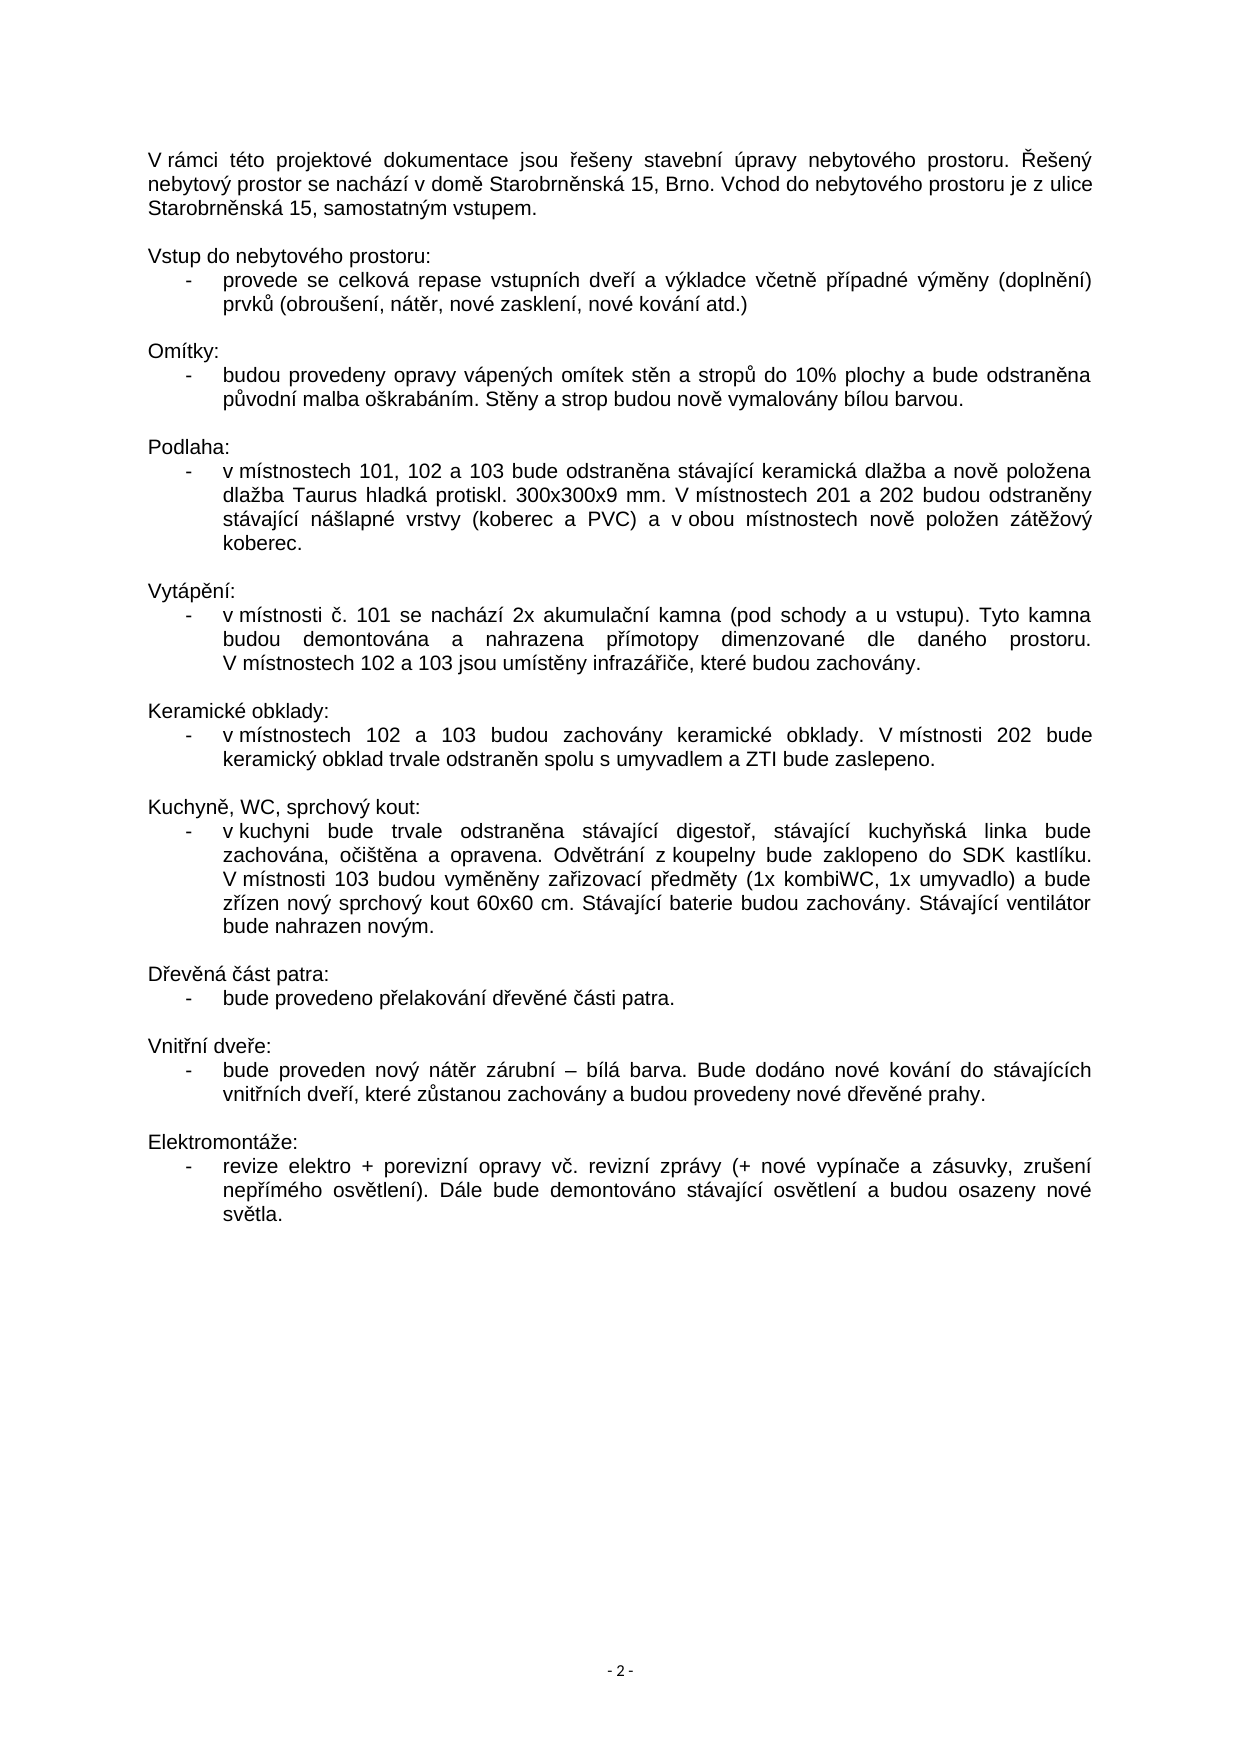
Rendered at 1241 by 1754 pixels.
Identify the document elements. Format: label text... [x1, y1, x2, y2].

list bude proveden nový nátěr zárubní – bílá barva. Bude dodáno nové kování do stávajících vnitřních dveří, které zůstanou zachovány a budou provedeny nové dřevěné prahy. [185, 1058, 1093, 1106]
text Dřevěná část patra: [148, 962, 1093, 986]
list v místnostech 102 a 103 budou zachovány keramické obklady. V místnosti 202 bude keramický obklad trvale odstraněn spolu s umyvadlem a ZTI bude zaslepeno. [185, 723, 1093, 771]
text Vstup do nebytového prostoru: [148, 243, 1093, 267]
text Kuchyně, WC, sprchový kout: [148, 794, 1093, 818]
text V rámci této projektové dokumentace jsou řešeny stavební úpravy nebytového prostoru. Řešený nebytový prostor se nachází v domě Starobrněnská 15, Brno. Vchod do nebytového prostoru je z ulice Starobrněnská 15, samostatným vstupem. [148, 148, 1093, 219]
list v místnosti č. 101 se nachází 2x akumulační kamna (pod schody a u vstupu). Tyto kamna budou demontována a nahrazena přímotopy dimenzované dle daného prostoru. V místnostech 102 a 103 jsou umístěny infrazářiče, které budou zachovány. [185, 603, 1093, 675]
list provede se celková repase vstupních dveří a výkladce včetně případné výměny (doplnění) prvků (obroušení, nátěr, nové zasklení, nové kování atd.) [185, 267, 1093, 315]
text Elektromontáže: [148, 1130, 1093, 1154]
list revize elektro + porevizní opravy vč. revizní zprávy (+ nové vypínače a zásuvky, zrušení nepřímého osvětlení). Dále bude demontováno stávající osvětlení a budou osazeny nové světla. [185, 1154, 1093, 1226]
list v místnostech 101, 102 a 103 bude odstraněna stávající keramická dlažba a nově položena dlažba Taurus hladká protiskl. 300x300x9 mm. V místnostech 201 a 202 budou odstraněny stávající nášlapné vrstvy (koberec a PVC) a v obou místnostech nově položen zátěžový koberec. [185, 459, 1093, 555]
list v kuchyni bude trvale odstraněna stávající digestoř, stávající kuchyňská linka bude zachována, očištěna a opravena. Odvětrání z koupelny bude zaklopeno do SDK kastlíku. V místnosti 103 budou vyměněny zařizovací předměty (1x kombiWC, 1x umyvadlo) a bude zřízen nový sprchový kout 60x60 cm. Stávající baterie budou zachovány. Stávající ventilátor bude nahrazen novým. [185, 818, 1093, 938]
text Vytápění: [148, 579, 1093, 603]
text Podlaha: [148, 435, 1093, 459]
text Omítky: [148, 339, 1093, 363]
text Vnitřní dveře: [148, 1034, 1093, 1058]
list budou provedeny opravy vápených omítek stěn a stropů do 10% plochy a bude odstraněna původní malba oškrabáním. Stěny a strop budou nově vymalovány bílou barvou. [185, 363, 1093, 411]
text Keramické obklady: [148, 699, 1093, 723]
list bude provedeno přelakování dřevěné části patra. [185, 986, 1093, 1010]
